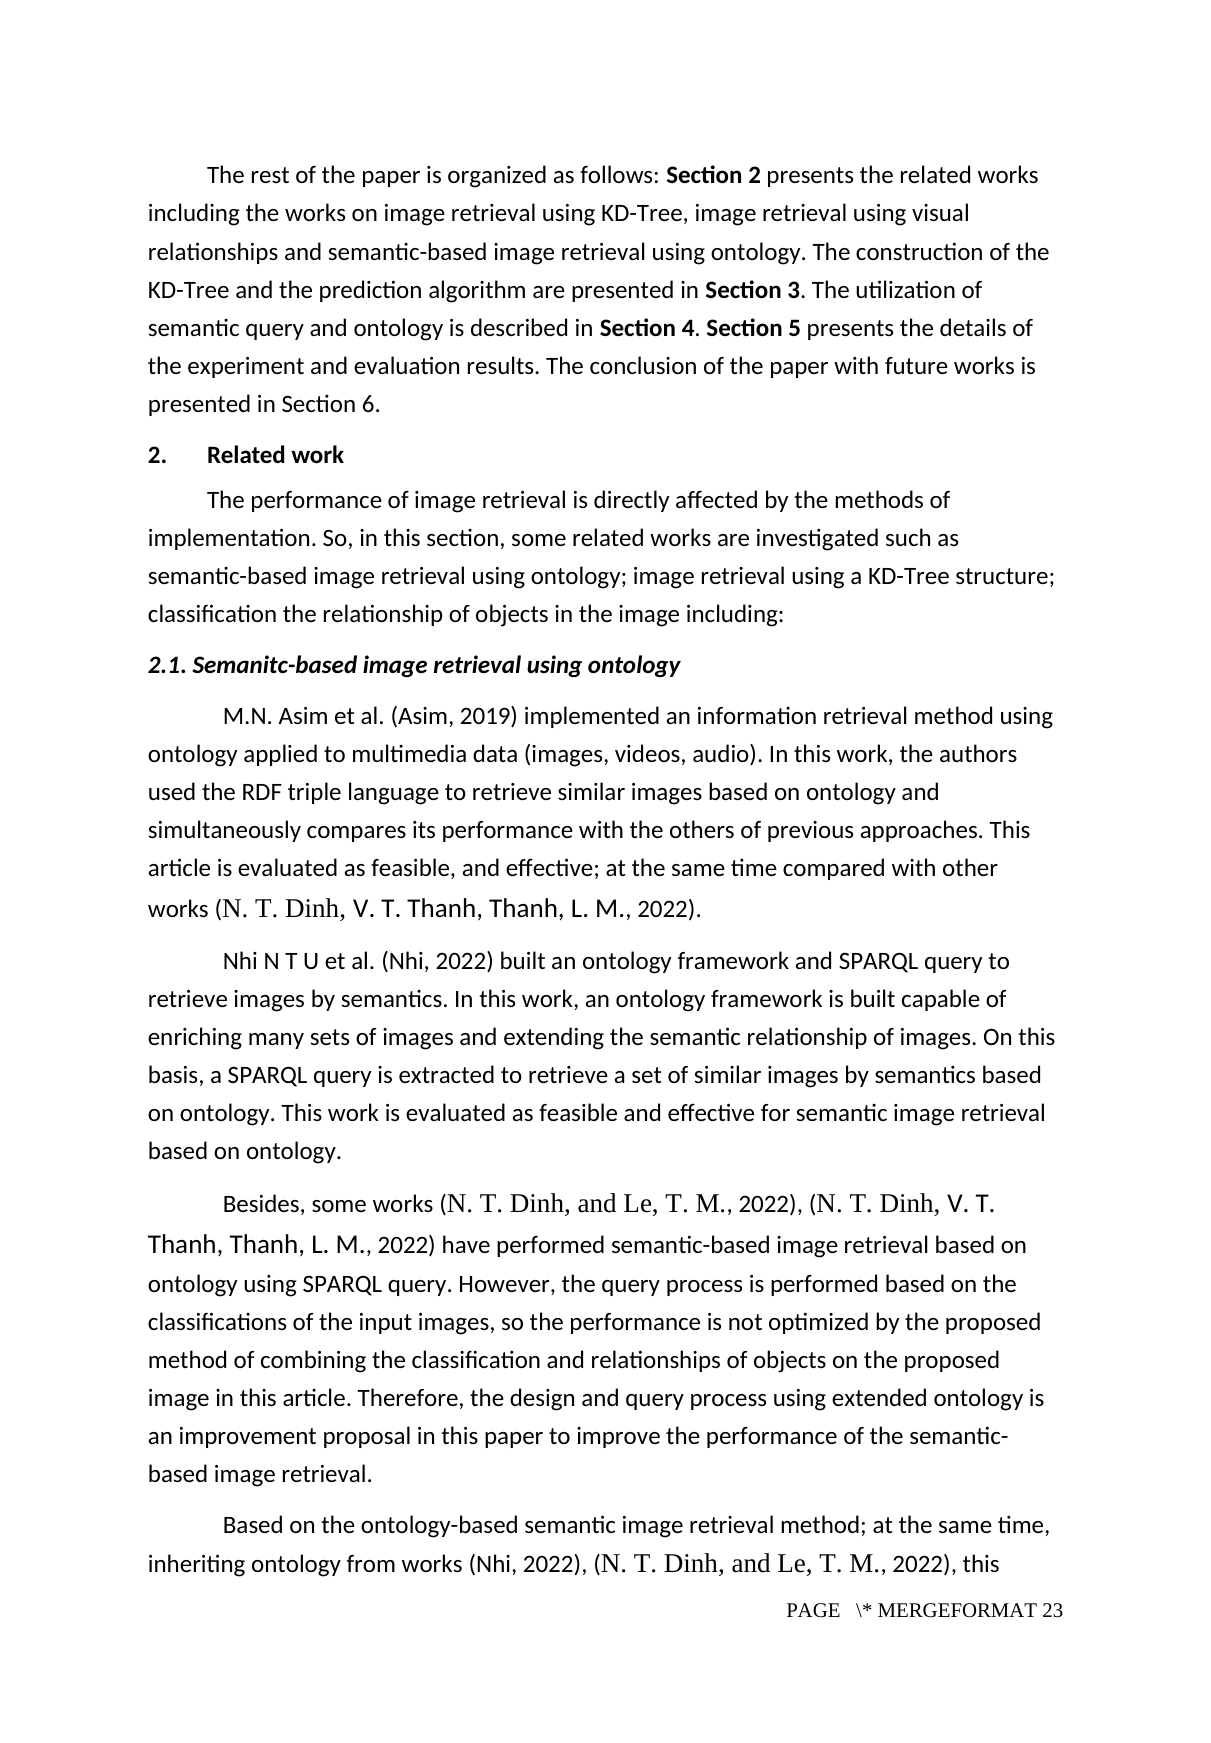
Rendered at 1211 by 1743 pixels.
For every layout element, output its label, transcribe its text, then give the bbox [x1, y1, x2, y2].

text M.N. Asim et al. (Asim, 2019) implemented an information retrieval method using ontology applied to multimedia data (images, videos, audio). In this work, the authors used the RDF triple language to retrieve similar images based on ontology and simultaneously compares its performance with the others of previous approaches. This article is evaluated as feasible, and effective; at the same time compared with other works (N. T. Dinh, V. T. Thanh, Thanh, L. M., 2022). [148, 700, 1063, 924]
text 2.1. Semanitc-based image retrieval using ontology [148, 649, 1063, 680]
subtitle Related work [148, 439, 1063, 469]
text Nhi N T U et al. (Nhi, 2022) built an ontology framework and SPARQL query to retrieve images by semantics. In this work, an ontology framework is built capable of enriching many sets of images and extending the semantic relationship of images. On this basis, a SPARQL query is extracted to retrieve a set of similar images by semantics based on ontology. This work is evaluated as feasible and effective for semantic image retrieval based on ontology. [148, 945, 1063, 1166]
text The performance of image retrieval is directly affected by the methods of implementation. So, in this section, some related works are investigated such as semantic-based image retrieval using ontology; image retrieval using a KD-Tree structure; classification the relationship of objects in the image including: [148, 484, 1063, 629]
text Besides, some works (N. T. Dinh, and Le, T. M., 2022), (N. T. Dinh, V. T. Thanh, Thanh, L. M., 2022) have performed semantic-based image retrieval based on ontology using SPARQL query. However, the query process is performed based on the classifications of the input images, so the performance is not optimized by the proposed method of combining the classification and relationships of objects on the proposed image in this article. Therefore, the design and query process using extended ontology is an improvement proposal in this paper to improve the performance of the semantic-based image retrieval. [148, 1186, 1063, 1489]
text The rest of the paper is organized as follows: Section 2 presents the related works including the works on image retrieval using KD-Tree, image retrieval using visual relationships and semantic-based image retrieval using ontology. The construction of the KD-Tree and the prediction algorithm are presented in Section 3. The utilization of semantic query and ontology is described in Section 4. Section 5 presents the details of the experiment and evaluation results. The conclusion of the paper with future works is presented in Section 6. [148, 159, 1063, 419]
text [148, 1509, 1063, 1579]
